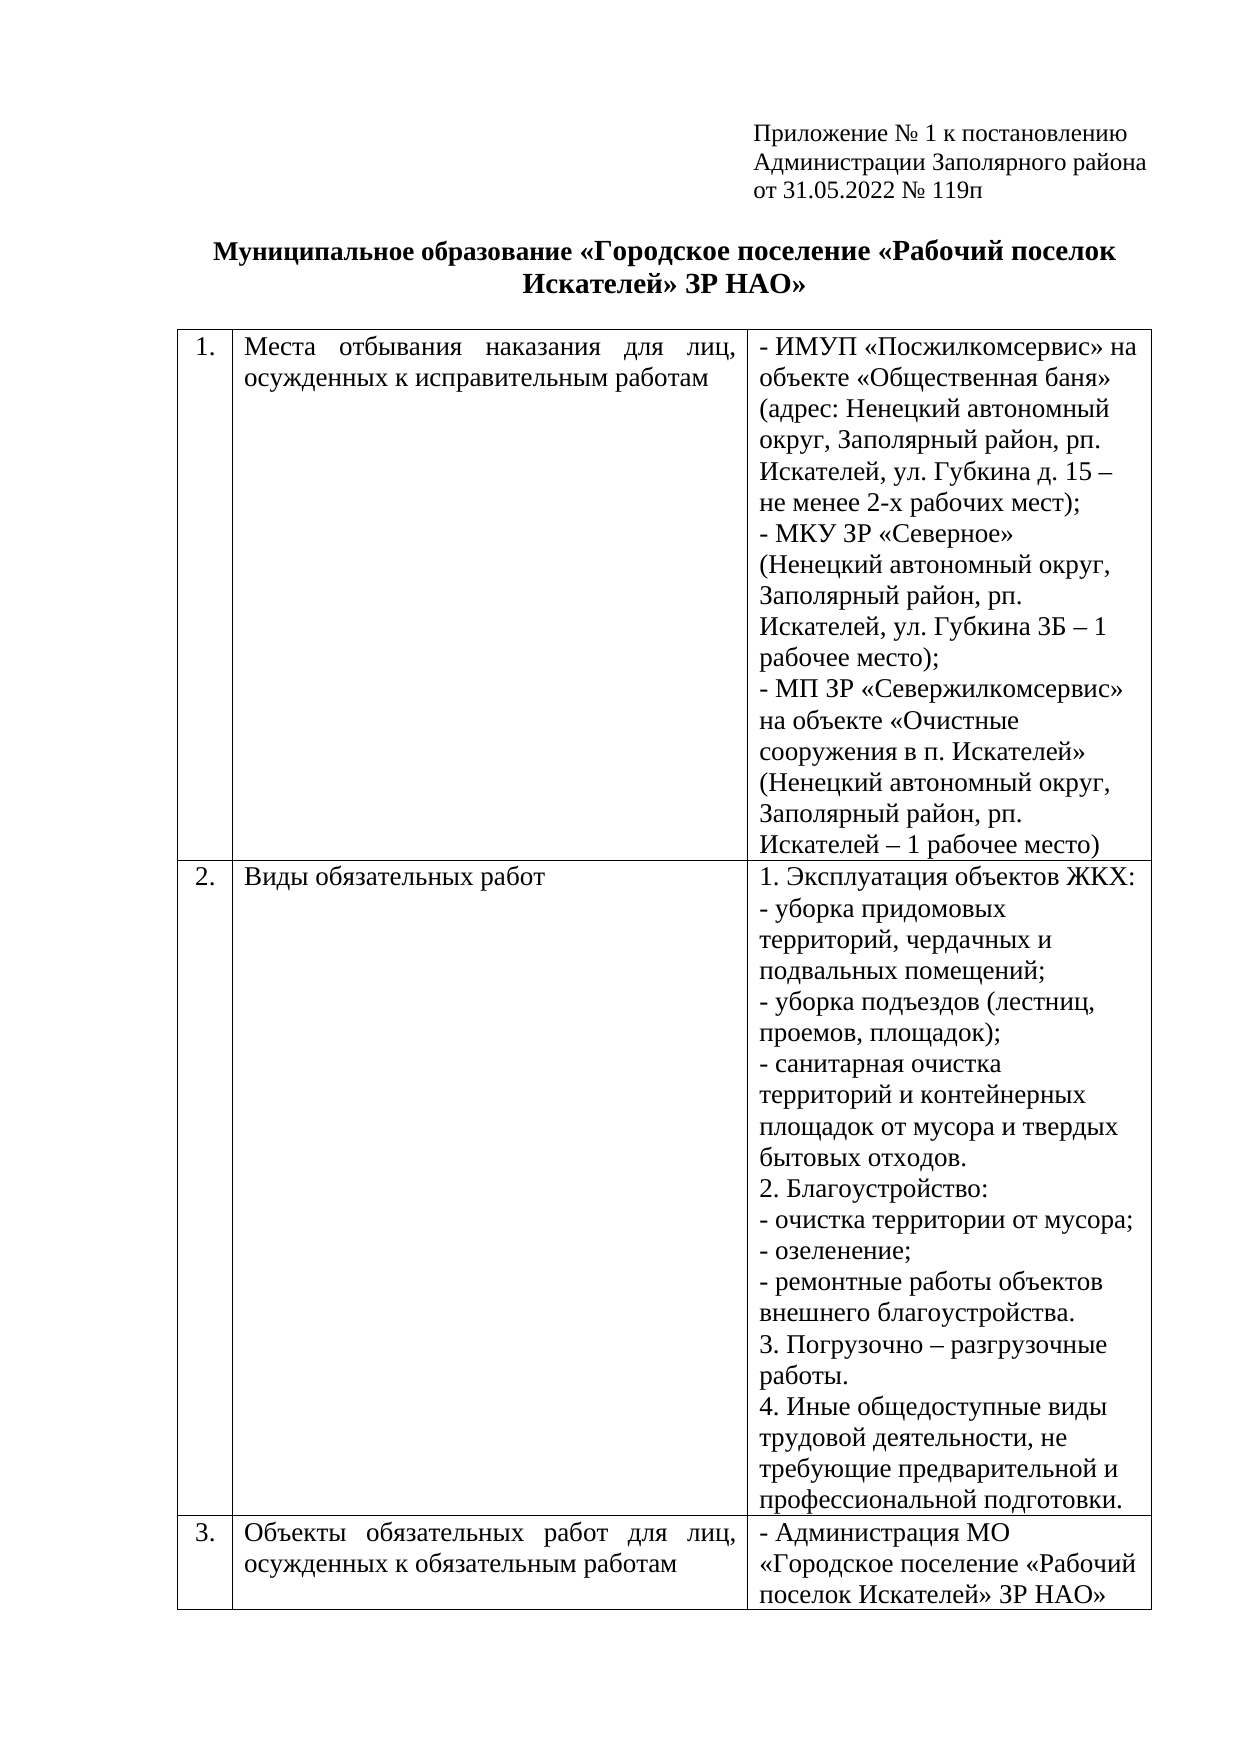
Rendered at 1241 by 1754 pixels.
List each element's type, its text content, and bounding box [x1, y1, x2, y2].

table_header - ИМУП «Посжилкомсервис» на объекте «Общественная баня» (адрес: Ненецкий автономный округ, Заполярный район, рп. Искателей, ул. Губкина д. 15 – не менее 2-х рабочих мест); - МКУ ЗР «Северное» (Ненецкий автономный округ, Заполярный район, рп. Искателей, ул. Губкина 3Б – 1 рабочее место); - МП ЗР «Севержилкомсервис» на объекте «Очистные сооружения в п. Искателей» (Ненецкий автономный округ, Заполярный район, рп. Искателей – 1 рабочее место) [748, 330, 1151, 859]
table_cell 3. [178, 1516, 232, 1609]
table_header Места отбывания наказания для лиц, осужденных к исправительным работам [233, 330, 747, 859]
table_cell 2. [178, 861, 232, 1514]
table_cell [748, 1516, 1151, 1609]
table_cell Виды обязательных работ [233, 861, 747, 1514]
text Приложение № 1 к постановлению Администрации Заполярного района от 31.05.2022 № 119п [753, 118, 1152, 204]
table_cell 1. Эксплуатация объектов ЖКХ: - уборка придомовых территорий, чердачных и подвальных помещений; - уборка подъездов (лестниц, проемов, площадок); - санитарная очистка территорий и контейнерных площадок от мусора и твердых бытовых отходов. 2. Благоустройство: - очистка территории от мусора; - озеленение; - ремонтные работы объектов внешнего благоустройства. 3. Погрузочно – разгрузочные работы. 4. Иные общедоступные виды трудовой деятельности, не требующие предварительной и профессиональной подготовки. [748, 861, 1151, 1514]
text Муниципальное образование «Городское поселение «Рабочий поселок Искателей» ЗР НАО» [177, 233, 1152, 300]
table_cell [233, 1516, 747, 1609]
table_header 1. [178, 330, 232, 859]
